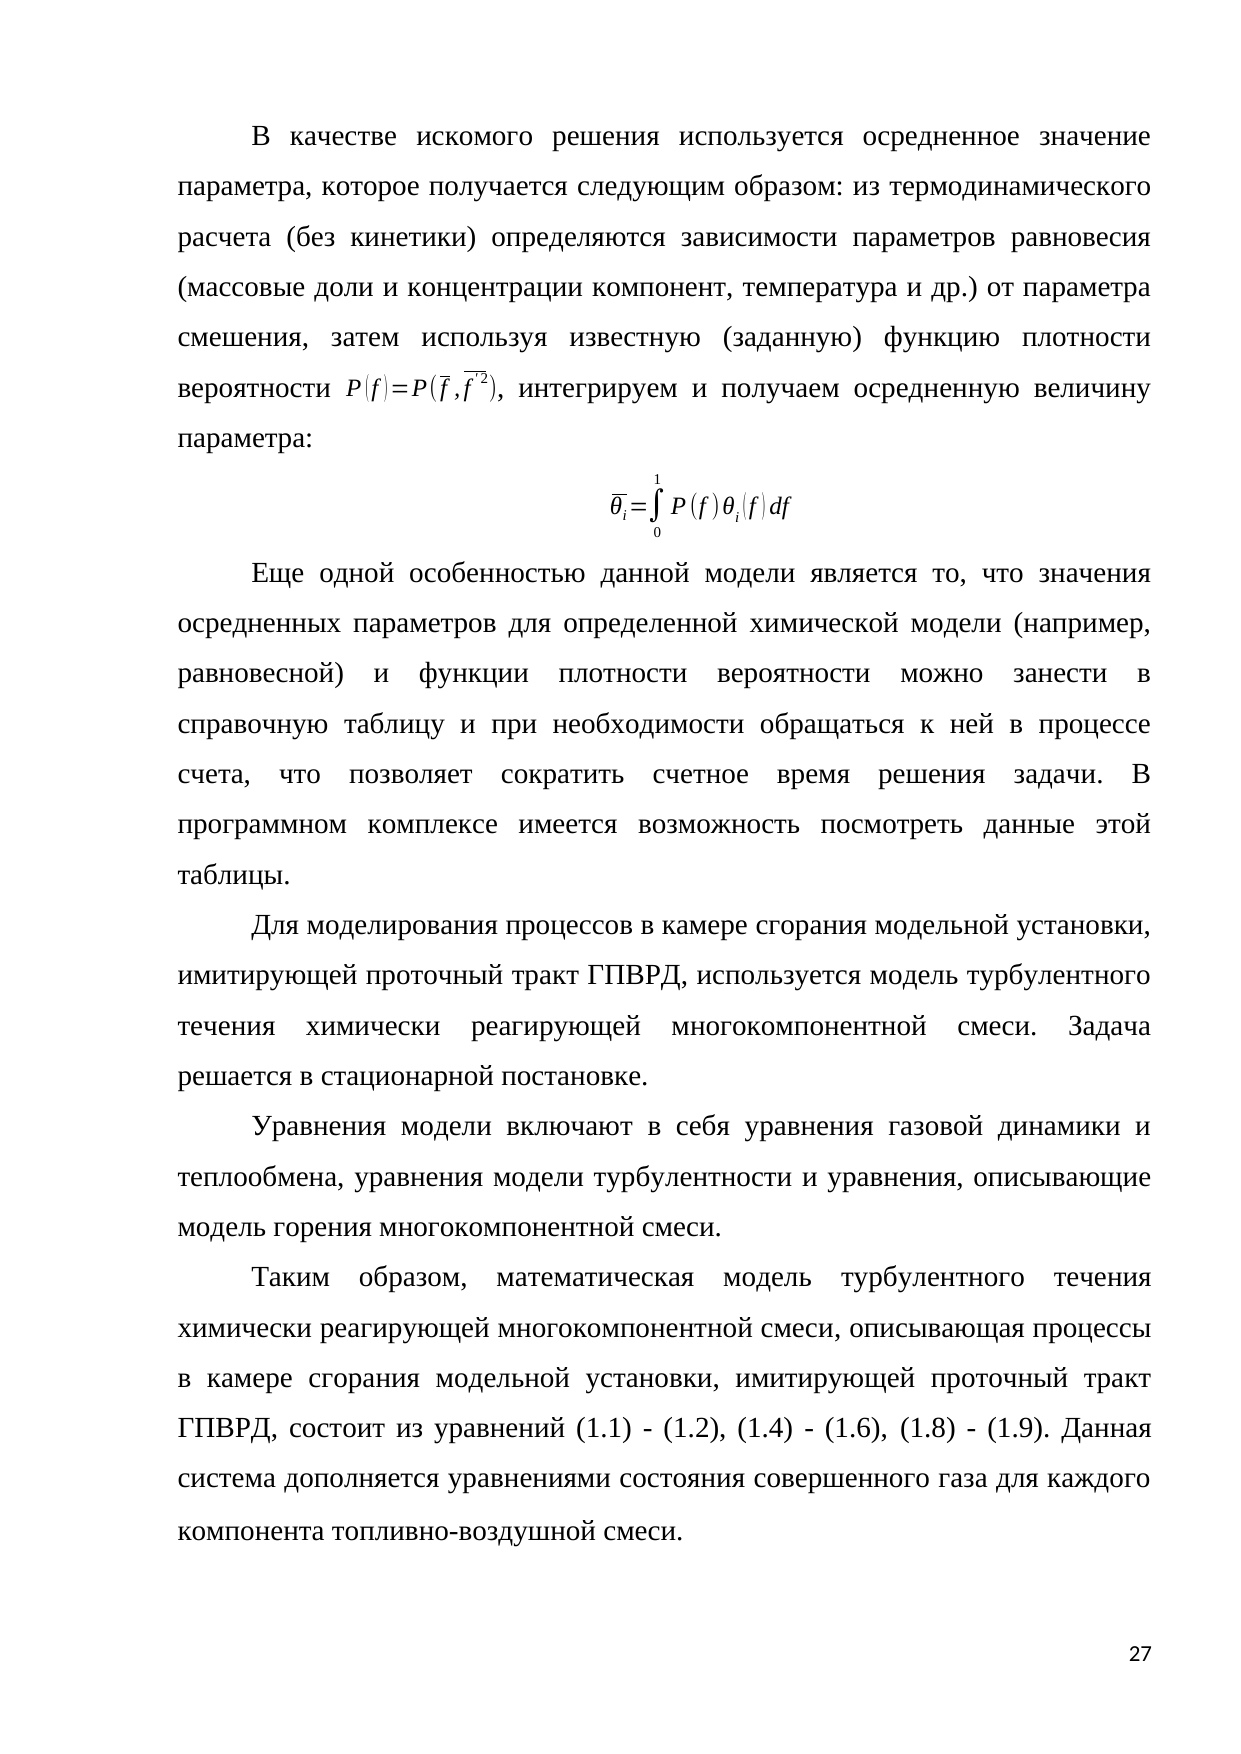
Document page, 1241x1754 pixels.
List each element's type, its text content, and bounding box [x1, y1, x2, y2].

text В качестве искомого решения используется осредненное значение параметра, которое получается следующим образом: из термодинамического расчета (без кинетики) определяются зависимости параметров равновесия (массовые доли и концентрации компонент, температура и др.) от параметра смешения, затем используя известную (заданную) функцию плотности вероятности , интегрируем и получаем осредненную величину параметра: [177, 118, 1152, 453]
text Уравнения модели включают в себя уравнения газовой динамики и теплообмена, уравнения модели турбулентности и уравнения, описывающие модель горения многокомпонентной смеси. [177, 1108, 1152, 1243]
text Для моделирования процессов в камере сгорания модельной установки, имитирующей проточный тракт ГПВРД, используется модель турбулентного течения химически реагирующей многокомпонентной смеси. Задача решается в стационарной постановке. [177, 907, 1152, 1092]
text Таким образом, математическая модель турбулентного течения химически реагирующей многокомпонентной смеси, описывающая процессы в камере сгорания модельной установки, имитирующей проточный тракт ГПВРД, состоит из уравнений (1.1) - (1.2), (1.4) - (1.6), (1.8) - (1.9). Данная система дополняется уравнениями состояния совершенного газа для каждого компонента топливно-воздушной смеси. [177, 1259, 1152, 1548]
text Еще одной особенностью данной модели является то, что значения осредненных параметров для определенной химической модели (например, равновесной) и функции плотности вероятности можно занести в справочную таблицу и при необходимости обращаться к ней в процессе счета, что позволяет сократить счетное время решения задачи. В программном комплексе имеется возможность посмотреть данные этой таблицы. [177, 555, 1152, 890]
